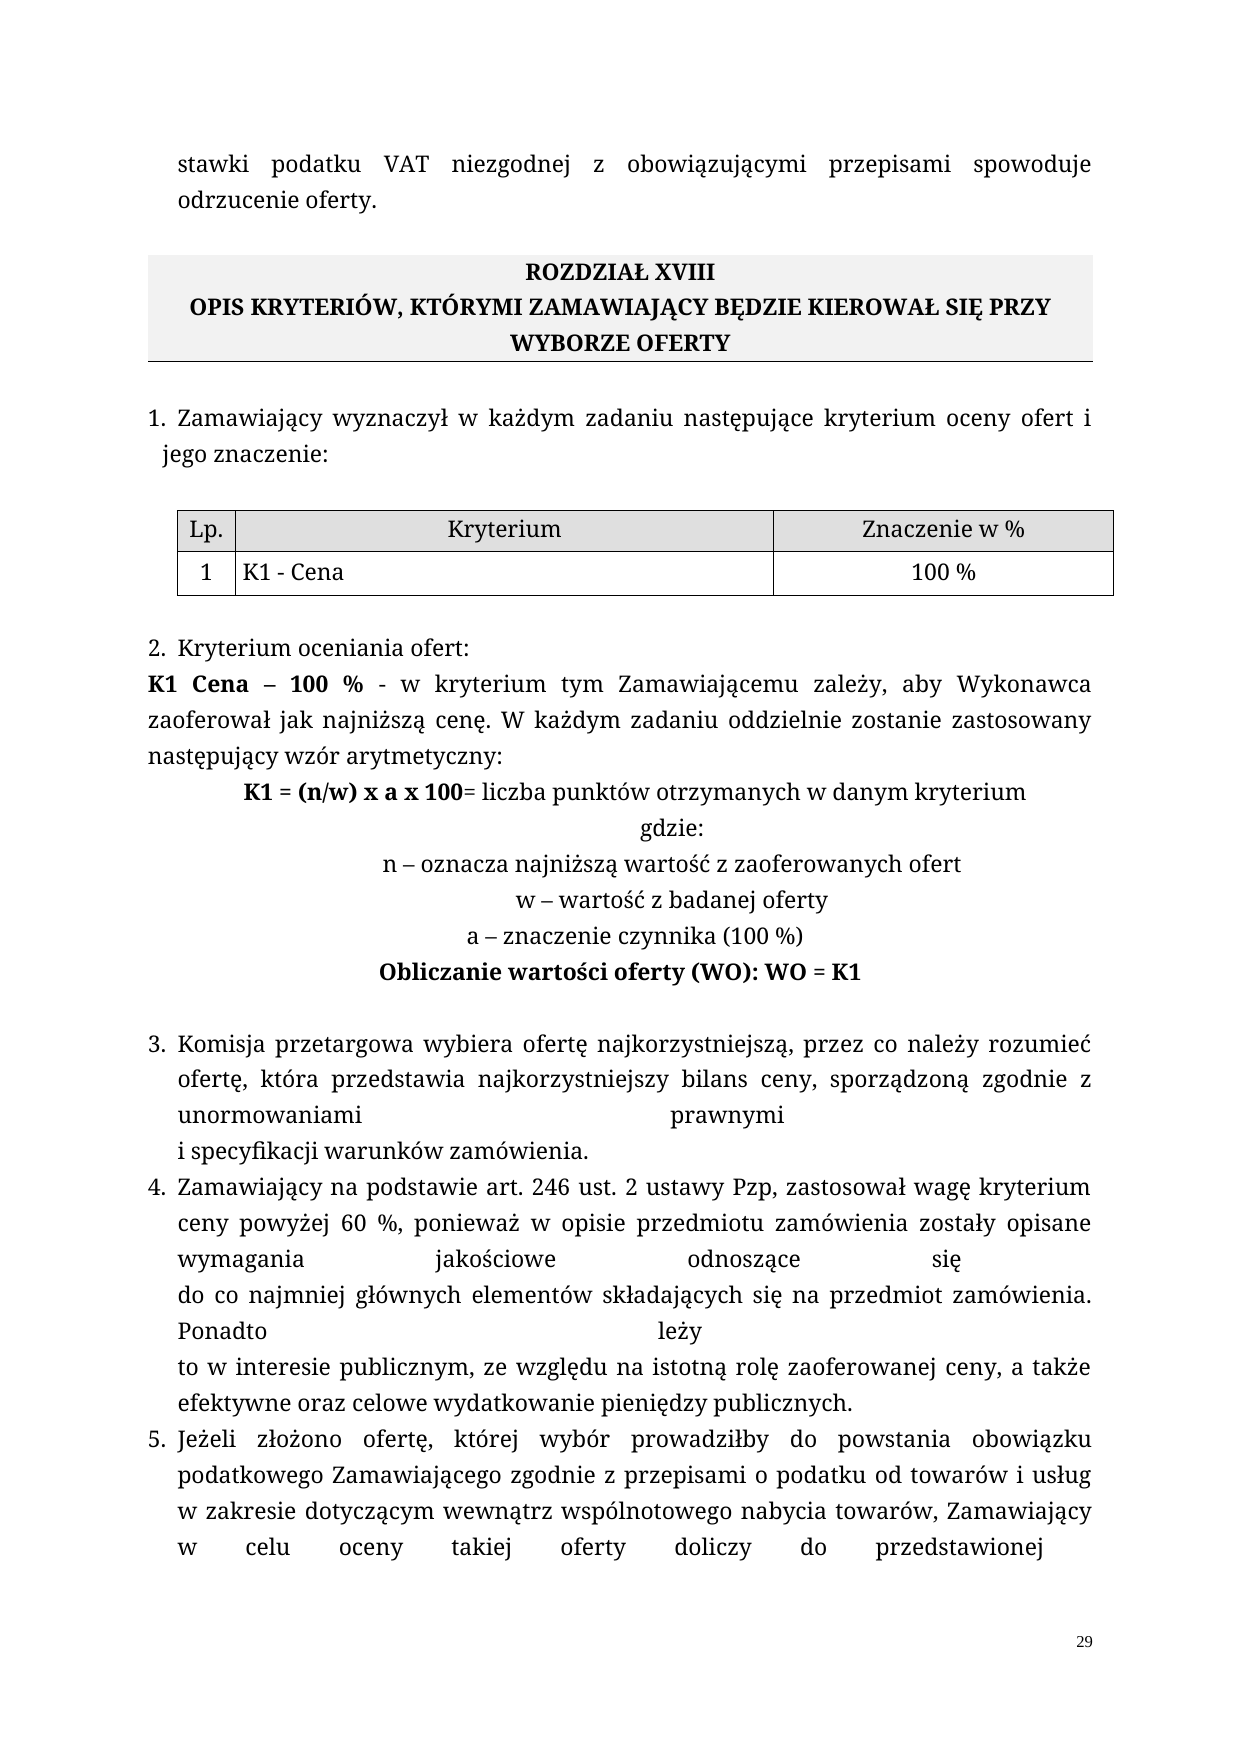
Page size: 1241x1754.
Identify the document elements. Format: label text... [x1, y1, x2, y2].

text a – znaczenie czynnika (100 %) [177, 920, 1093, 951]
text ROZDZIAŁ XVIII [148, 255, 1093, 287]
table_cell 100 % [774, 552, 1113, 595]
text Obliczanie wartości oferty (WO): WO = K1 [148, 956, 1093, 987]
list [148, 1423, 1093, 1562]
list Zamawiający na podstawie art. 246 ust. 2 ustawy Pzp, zastosował wagę kryterium ceny powyżej 60 %, ponieważ w opisie przedmiotu zamówienia zostały opisane wymagania jakościowe odnoszące się do co najmniej głównych elementów składających się na przedmiot zamówienia. Ponadto leży to w interesie publicznym, ze względu na istotną rolę zaoferowanej ceny, a także efektywne oraz celowe wydatkowanie pieniędzy publicznych. [148, 1171, 1093, 1418]
text K1 Cena – 100 % - w kryterium tym Zamawiającemu zależy, aby Wykonawca zaoferował jak najniższą cenę. W każdym zadaniu oddzielnie zostanie zastosowany następujący wzór arytmetyczny: [148, 668, 1093, 771]
table_header Lp. [178, 511, 235, 551]
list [148, 148, 1093, 215]
list Komisja przetargowa wybiera ofertę najkorzystniejszą, przez co należy rozumieć ofertę, która przedstawia najkorzystniejszy bilans ceny, sporządzoną zgodnie z unormowaniami prawnymi i specyfikacji warunków zamówienia. [148, 1027, 1093, 1167]
text K1 = (n/w) x a x 100= liczba punktów otrzymanych w danym kryterium [177, 776, 1093, 807]
text OPIS KRYTERIÓW, KTÓRYMI ZAMAWIAJĄCY BĘDZIE KIEROWAŁ SIĘ PRZY WYBORZE OFERTY [148, 291, 1093, 361]
table_cell K1 - Cena [236, 552, 773, 595]
text gdzie: [251, 812, 1093, 843]
text w – wartość z badanej oferty [251, 884, 1093, 915]
list Kryterium oceniania ofert: [148, 632, 1093, 663]
list Zamawiający wyznaczył w każdym zadaniu następujące kryterium oceny ofert i jego znaczenie: [148, 402, 1093, 469]
table_header Kryterium [236, 511, 773, 551]
table_header Znaczenie w % [774, 511, 1113, 551]
text n – oznacza najniższą wartość z zaoferowanych ofert [251, 848, 1093, 879]
table_cell 1 [178, 552, 235, 595]
